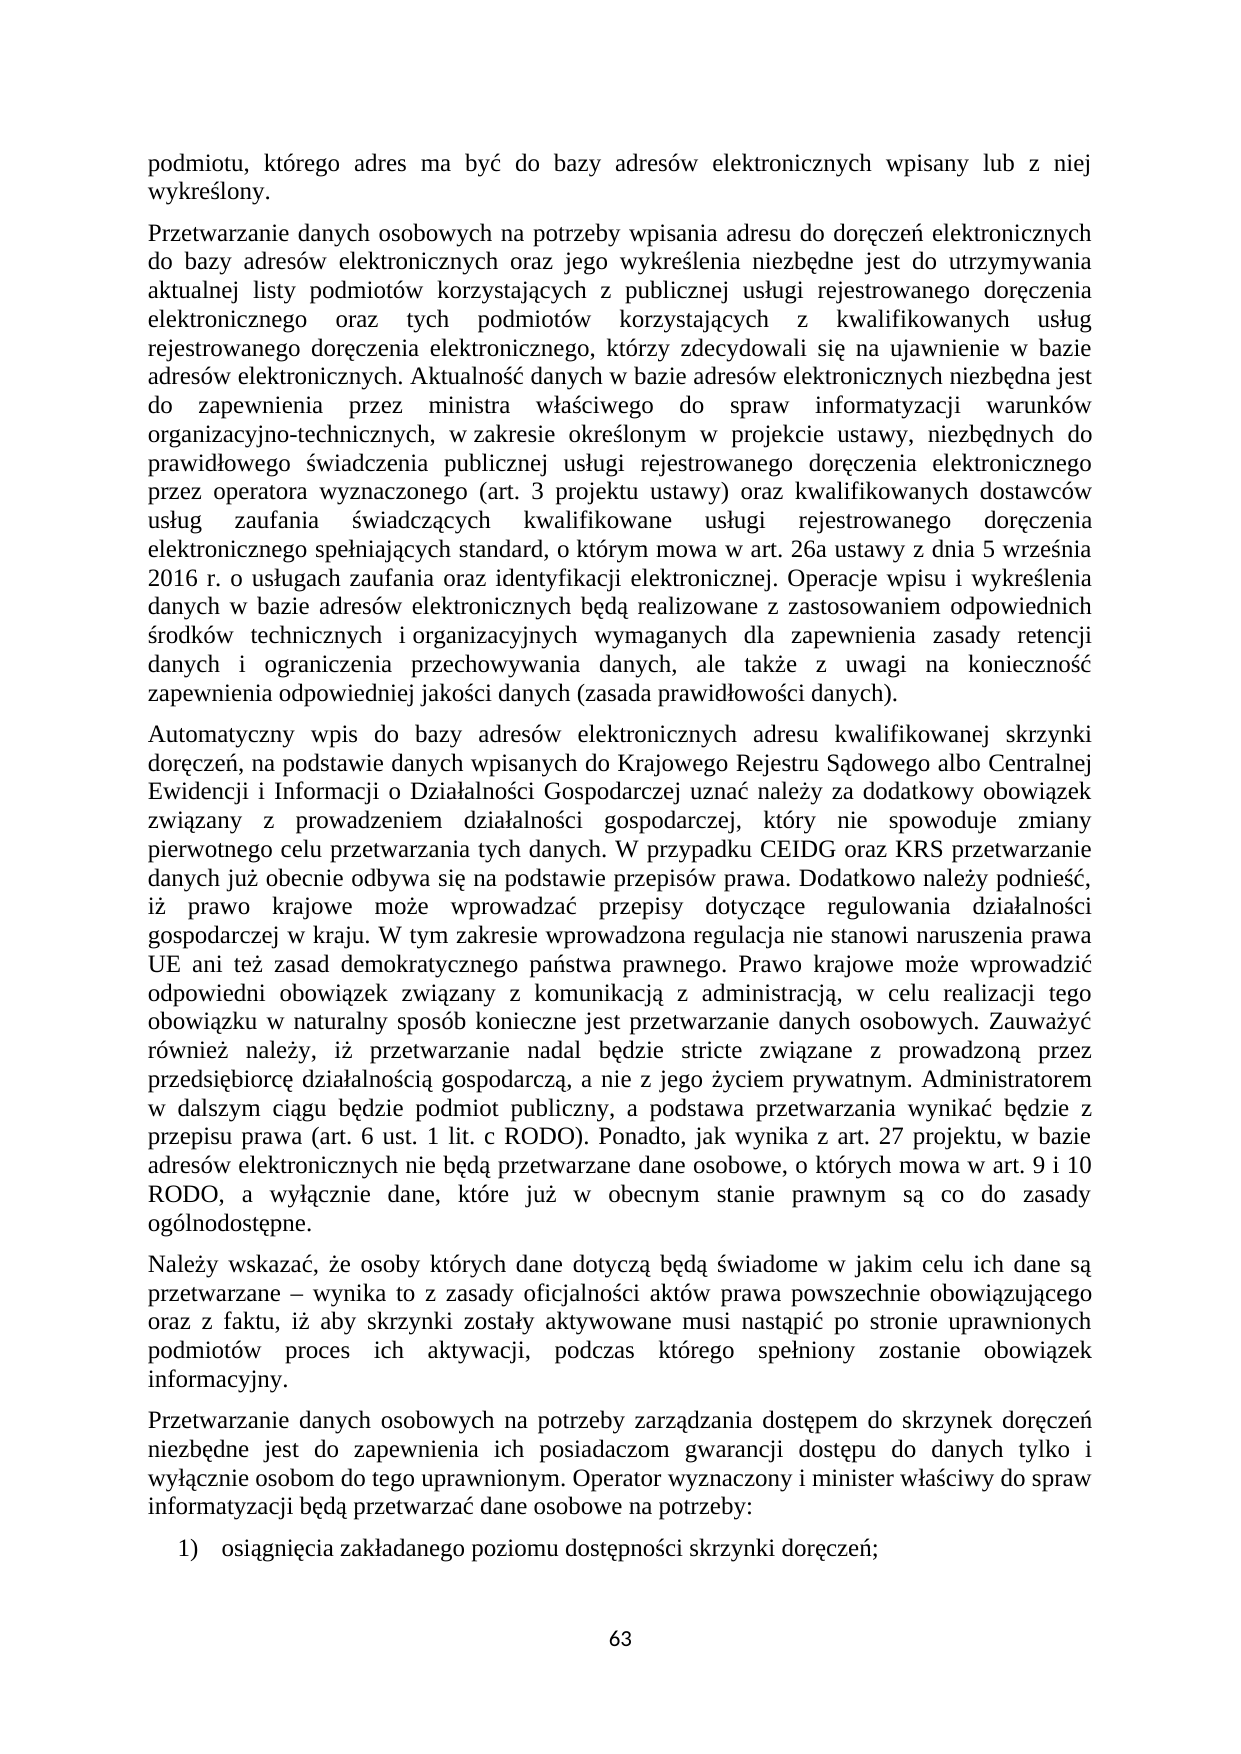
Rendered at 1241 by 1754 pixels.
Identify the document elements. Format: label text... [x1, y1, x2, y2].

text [148, 148, 1093, 205]
text Automatyczny wpis do bazy adresów elektronicznych adresu kwalifikowanej skrzynki doręczeń, na podstawie danych wpisanych do Krajowego Rejestru Sądowego albo Centralnej Ewidencji i Informacji o Działalności Gospodarczej uznać należy za dodatkowy obowiązek związany z prowadzeniem działalności gospodarczej, który nie spowoduje zmiany pierwotnego celu przetwarzania tych danych. W przypadku CEIDG oraz KRS przetwarzanie danych już obecnie odbywa się na podstawie przepisów prawa. Dodatkowo należy podnieść, iż prawo krajowe może wprowadzać przepisy dotyczące regulowania działalności gospodarczej w kraju. W tym zakresie wprowadzona regulacja nie stanowi naruszenia prawa UE ani też zasad demokratycznego państwa prawnego. Prawo krajowe może wprowadzić odpowiedni obowiązek związany z komunikacją z administracją, w celu realizacji tego obowiązku w naturalny sposób konieczne jest przetwarzanie danych osobowych. Zauważyć również należy, iż przetwarzanie nadal będzie stricte związane z prowadzoną przez przedsiębiorcę działalnością gospodarczą, a nie z jego życiem prywatnym. Administratorem w dalszym ciągu będzie podmiot publiczny, a podstawa przetwarzania wynikać będzie z przepisu prawa (art. 6 ust. 1 lit. c RODO). Ponadto, jak wynika z art. 27 projektu, w bazie adresów elektronicznych nie będą przetwarzane dane osobowe, o których mowa w art. 9 i 10 RODO, a wyłącznie dane, które już w obecnym stanie prawnym są co do zasady ogólnodostępne. [148, 719, 1093, 1236]
text Przetwarzanie danych osobowych na potrzeby wpisania adresu do doręczeń elektronicznych do bazy adresów elektronicznych oraz jego wykreślenia niezbędne jest do utrzymywania aktualnej listy podmiotów korzystających z publicznej usługi rejestrowanego doręczenia elektronicznego oraz tych podmiotów korzystających z kwalifikowanych usług rejestrowanego doręczenia elektronicznego, którzy zdecydowali się na ujawnienie w bazie adresów elektronicznych. Aktualność danych w bazie adresów elektronicznych niezbędna jest do zapewnienia przez ministra właściwego do spraw informatyzacji warunków organizacyjno-technicznych, w zakresie określonym w projekcie ustawy, niezbędnych do prawidłowego świadczenia publicznej usługi rejestrowanego doręczenia elektronicznego przez operatora wyznaczonego (art. 3 projektu ustawy) oraz kwalifikowanych dostawców usług zaufania świadczących kwalifikowane usługi rejestrowanego doręczenia elektronicznego spełniających standard, o którym mowa w art. 26a ustawy z dnia 5 września 2016 r. o usługach zaufania oraz identyfikacji elektronicznej. Operacje wpisu i wykreślenia danych w bazie adresów elektronicznych będą realizowane z zastosowaniem odpowiednich środków technicznych i organizacyjnych wymaganych dla zapewnienia zasady retencji danych i ograniczenia przechowywania danych, ale także z uwagi na konieczność zapewnienia odpowiedniej jakości danych (zasada prawidłowości danych). [148, 218, 1093, 706]
text Należy wskazać, że osoby których dane dotyczą będą świadome w jakim celu ich dane są przetwarzane – wynika to z zasady oficjalności aktów prawa powszechnie obowiązującego oraz z faktu, iż aby skrzynki zostały aktywowane musi nastąpić po stronie uprawnionych podmiotów proces ich aktywacji, podczas którego spełniony zostanie obowiązek informacyjny. [148, 1249, 1093, 1393]
text Przetwarzanie danych osobowych na potrzeby zarządzania dostępem do skrzynek doręczeń niezbędne jest do zapewnienia ich posiadaczom gwarancji dostępu do danych tylko i wyłącznie osobom do tego uprawnionym. Operator wyznaczony i minister właściwy do spraw informatyzacji będą przetwarzać dane osobowe na potrzeby: [148, 1405, 1093, 1520]
list osiągnięcia zakładanego poziomu dostępności skrzynki doręczeń; [177, 1533, 1093, 1561]
